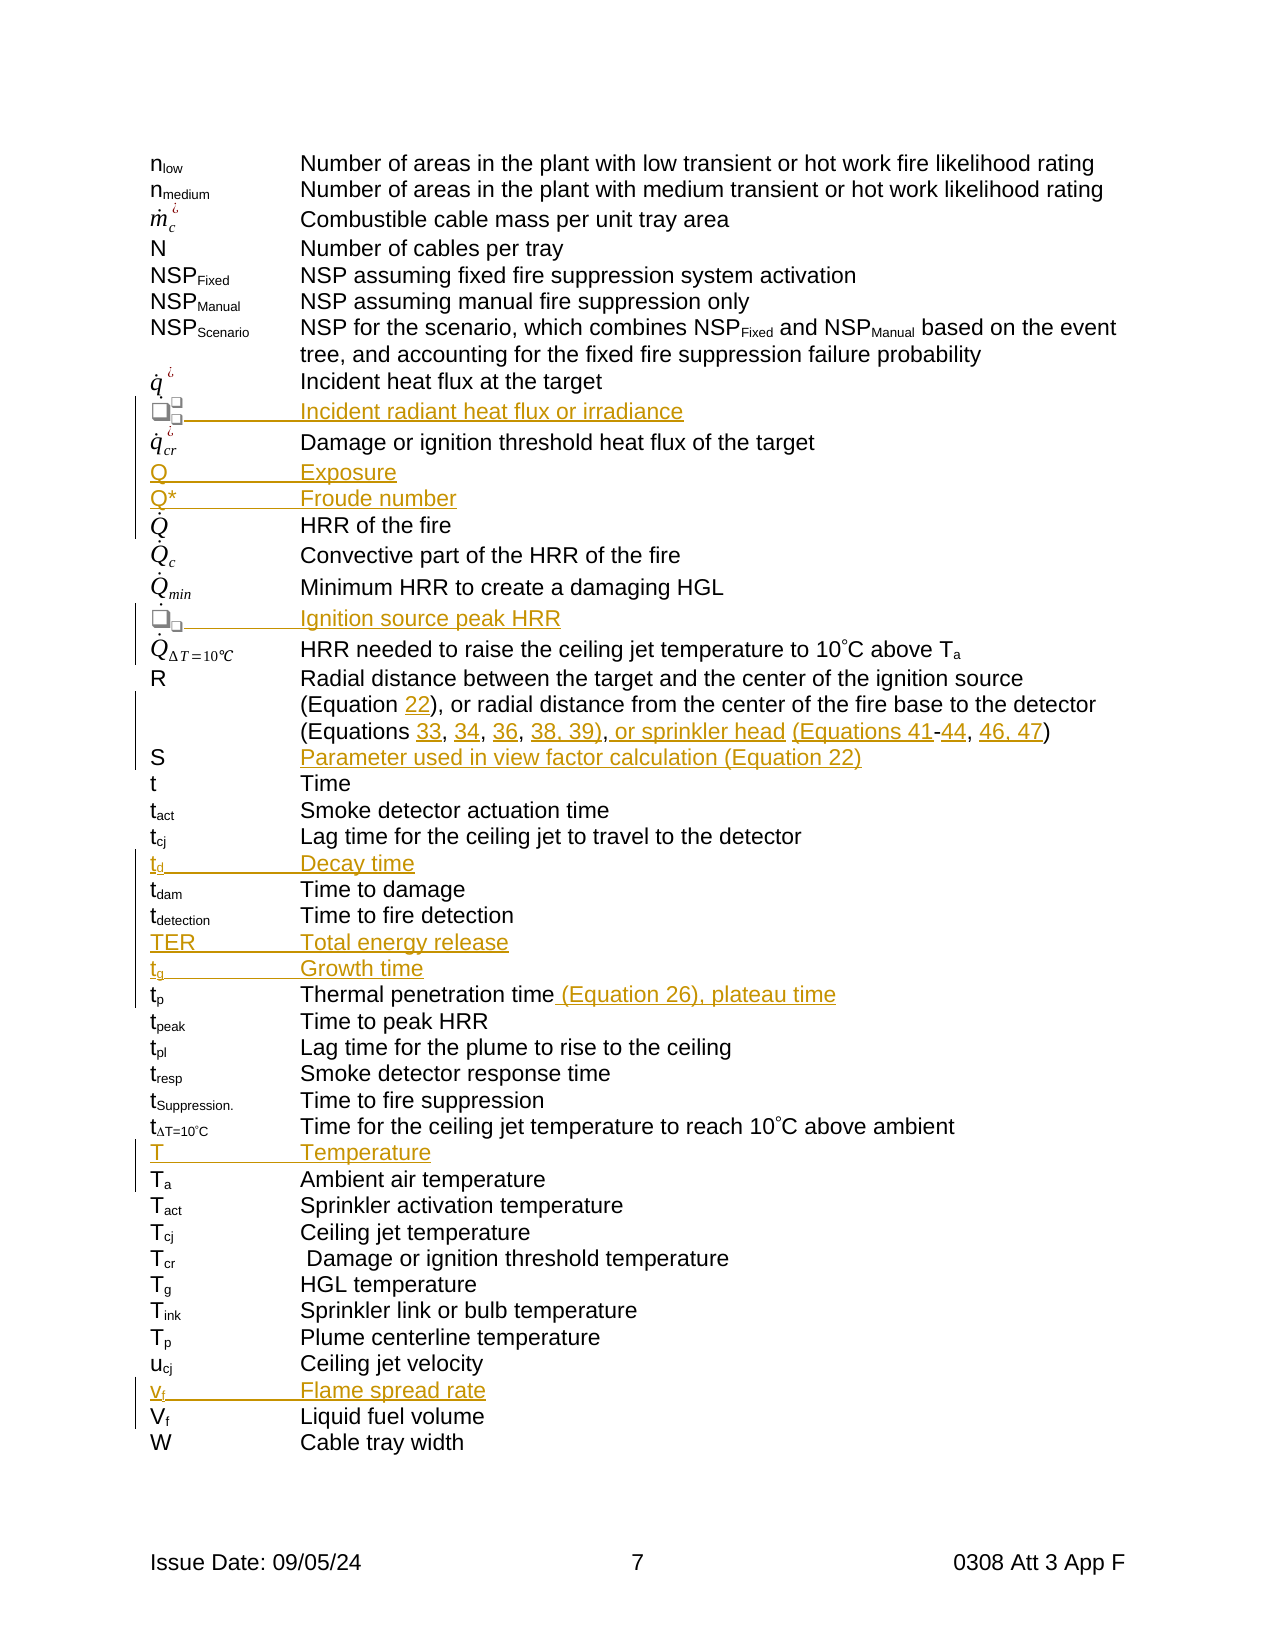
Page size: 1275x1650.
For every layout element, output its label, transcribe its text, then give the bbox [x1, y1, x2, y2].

text nlow Number of areas in the plant with low transient or hot work fire likelihood rating [150, 150, 1125, 176]
text Tink Sprinkler link or bulb temperature [150, 1297, 1125, 1324]
text Vf Liquid fuel volume [150, 1403, 1125, 1429]
text tp Thermal penetration time [150, 981, 1125, 1008]
text Tg HGL temperature [150, 1271, 1125, 1297]
text tact Smoke detector actuation time [150, 797, 1125, 823]
text Convective part of the HRR of the fire [150, 539, 1125, 571]
text Tact Sprinkler activation temperature [150, 1192, 1125, 1218]
text t Time [150, 770, 1125, 797]
text tT=10C Time for the ceiling jet temperature to reach 10C above ambient [150, 1113, 1125, 1139]
text Incident heat flux at the target [150, 367, 1125, 396]
text W Cable tray width [150, 1429, 1125, 1456]
text Tcj Ceiling jet temperature [150, 1218, 1125, 1245]
text ucj Ceiling jet velocity [150, 1350, 1125, 1377]
text tpl Lag time for the plume to rise to the ceiling [150, 1034, 1125, 1060]
text tdam Time to damage [150, 876, 1125, 902]
text R Radial distance between the target and the center of the ignition source (Equation ), or radial distance from the center of the fire base to the detector (Equations , , , , -, ) [150, 665, 1125, 744]
text Minimum HRR to create a damaging HGL [150, 571, 1125, 603]
text tresp Smoke detector response time [150, 1060, 1125, 1087]
text tdetection Time to fire detection [150, 902, 1125, 928]
text NSPFixed NSP assuming fixed fire suppression system activation [150, 262, 1125, 288]
text Tcr Damage or ignition threshold temperature [150, 1245, 1125, 1271]
text nmedium Number of areas in the plant with medium transient or hot work likelihood rating [150, 176, 1125, 203]
text HRR of the fire [150, 511, 1125, 539]
text S [150, 744, 1125, 770]
text tpeak Time to peak HRR [150, 1008, 1125, 1034]
text Combustible cable mass per unit tray area [150, 203, 1125, 235]
text tcj Lag time for the ceiling jet to travel to the detector [150, 823, 1125, 849]
text tSuppression. Time to fire suppression [150, 1087, 1125, 1113]
text Damage or ignition threshold heat flux of the target [150, 426, 1125, 458]
text NSPManual NSP assuming manual fire suppression only [150, 288, 1125, 314]
text Tp Plume centerline temperature [150, 1324, 1125, 1350]
text NSPScenario NSP for the scenario, which combines NSPFixed and NSPManual based on the event tree, and accounting for the fixed fire suppression failure probability [150, 314, 1125, 367]
text Ta Ambient air temperature [150, 1166, 1125, 1192]
text N Number of cables per tray [150, 235, 1125, 262]
text HRR needed to raise the ceiling jet temperature to 10C above Ta [150, 633, 1125, 665]
